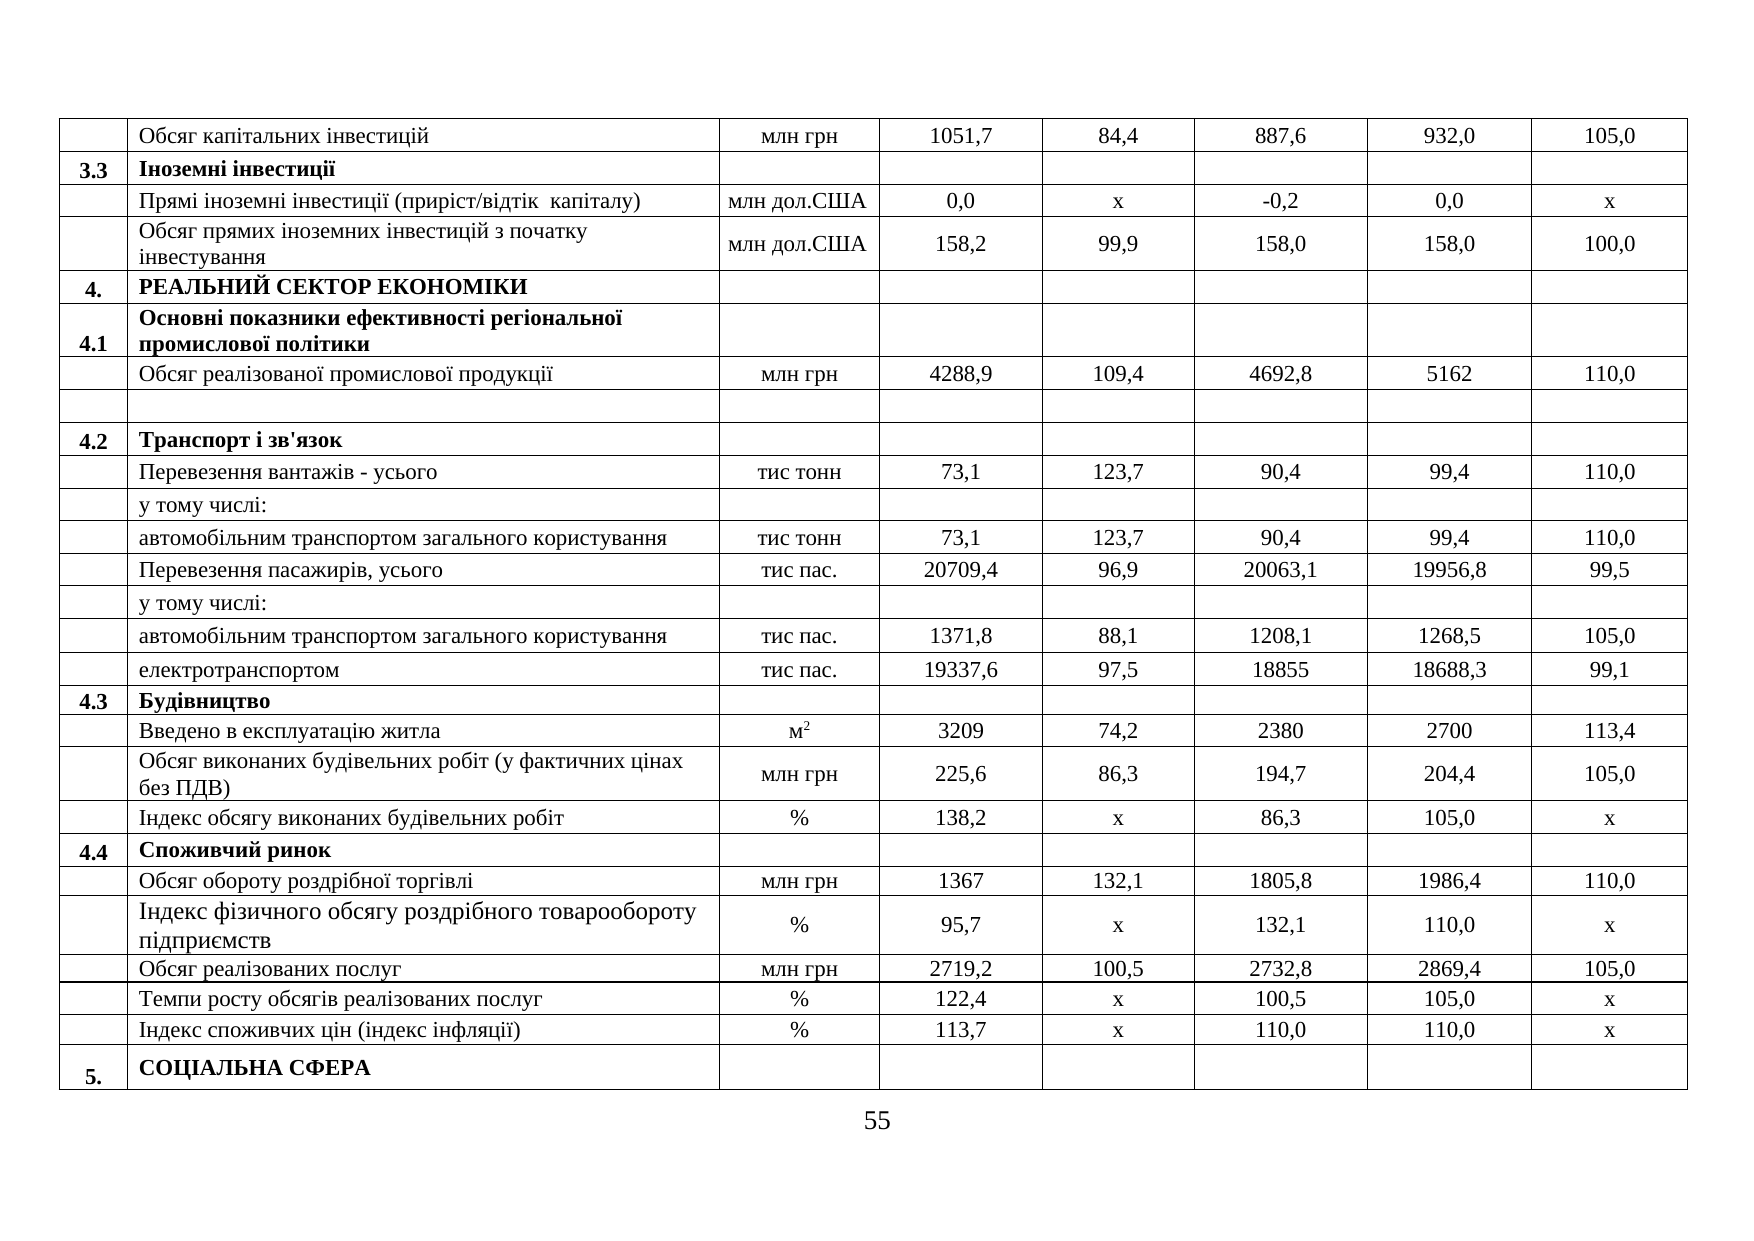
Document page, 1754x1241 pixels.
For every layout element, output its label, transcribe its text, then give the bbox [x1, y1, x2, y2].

table_cell 1208,1 [1195, 619, 1367, 652]
table_cell 158,2 [880, 217, 1042, 270]
table_cell 90,4 [1195, 521, 1367, 552]
table_cell [1368, 686, 1531, 714]
table_cell 2380 [1195, 715, 1367, 746]
table_cell [880, 686, 1042, 714]
table_cell Споживчий ринок [128, 834, 719, 866]
table_cell [720, 304, 879, 356]
table_cell [60, 747, 127, 800]
table_cell млн грн [720, 955, 879, 981]
table_cell Перевезення пасажирів, усього [128, 554, 719, 585]
table_cell [1043, 152, 1194, 184]
table_cell [1368, 834, 1531, 866]
table_cell 74,2 [1043, 715, 1194, 746]
table_cell 110,0 [1532, 357, 1687, 389]
table_cell [1532, 489, 1687, 520]
table_cell [1195, 586, 1367, 618]
table_cell 1986,4 [1368, 867, 1531, 895]
table_cell [720, 586, 879, 618]
table_cell [720, 271, 879, 302]
table_cell х [1532, 983, 1687, 1014]
table_cell 2700 [1368, 715, 1531, 746]
table_cell [60, 955, 127, 981]
table_cell 2719,2 [880, 955, 1042, 981]
table_cell [60, 554, 127, 585]
table_cell % [720, 983, 879, 1014]
table_cell 96,9 [1043, 554, 1194, 585]
table_cell 194,7 [1195, 747, 1367, 800]
table_cell [60, 217, 127, 270]
table_cell 158,0 [1368, 217, 1531, 270]
table_cell [60, 586, 127, 618]
table_cell 158,0 [1195, 217, 1367, 270]
table_cell х [1043, 983, 1194, 1014]
table_cell [880, 390, 1042, 422]
table_cell [880, 489, 1042, 520]
table_cell [60, 801, 127, 833]
table_cell [880, 423, 1042, 455]
table_cell 105,0 [1532, 619, 1687, 652]
table_cell [1043, 586, 1194, 618]
table_cell 97,5 [1043, 653, 1194, 685]
table_cell [1368, 390, 1531, 422]
table_cell 122,4 [880, 983, 1042, 1014]
table_cell [60, 456, 127, 487]
table_cell х [1532, 801, 1687, 833]
table_cell [720, 1045, 879, 1089]
table_cell [1043, 834, 1194, 866]
table_cell [1195, 390, 1367, 422]
table_cell 105,0 [1368, 983, 1531, 1014]
table_cell [60, 983, 127, 1014]
table_cell 4. [60, 271, 127, 302]
table_cell [1532, 423, 1687, 455]
table_cell 95,7 [880, 896, 1042, 953]
table_cell [1368, 152, 1531, 184]
table_cell [1043, 489, 1194, 520]
table_cell 1805,8 [1195, 867, 1367, 895]
table_cell тис тонн [720, 456, 879, 487]
table_cell Індекс обсягу виконаних будівельних робіт [128, 801, 719, 833]
table_cell [720, 152, 879, 184]
table_cell [880, 834, 1042, 866]
table_cell у тому числі: [128, 489, 719, 520]
table_cell 100,0 [1532, 217, 1687, 270]
table_cell 105,0 [1532, 955, 1687, 981]
table_cell Будівництво [128, 686, 719, 714]
table_cell [1532, 390, 1687, 422]
table_cell [1043, 686, 1194, 714]
table_cell Обсяг прямих іноземних інвестицій з початку інвестування [128, 217, 719, 270]
table_cell [60, 653, 127, 685]
table_cell 123,7 [1043, 521, 1194, 552]
table_cell Обсяг реалізованих послуг [128, 955, 719, 981]
table_cell 4.2 [60, 423, 127, 455]
table_cell Основні показники ефективності регіональної промислової політики [128, 304, 719, 356]
table_cell млн грн [720, 119, 879, 151]
table_cell 2732,8 [1195, 955, 1367, 981]
table_cell [1043, 271, 1194, 302]
table_cell м2 [720, 715, 879, 746]
table_cell [720, 686, 879, 714]
table_cell 110,0 [1532, 867, 1687, 895]
table_cell х [1043, 1015, 1194, 1043]
table_cell 1268,5 [1368, 619, 1531, 652]
table_cell 19337,6 [880, 653, 1042, 685]
table_cell 887,6 [1195, 119, 1367, 151]
table_cell [60, 1015, 127, 1043]
table_cell [60, 119, 127, 151]
table_cell [1195, 271, 1367, 302]
table_cell 110,0 [1368, 1015, 1531, 1043]
table_cell тис пас. [720, 653, 879, 685]
table_cell 20063,1 [1195, 554, 1367, 585]
table_cell Іноземні інвестиції [128, 152, 719, 184]
table_cell [1532, 834, 1687, 866]
table_cell [1368, 304, 1531, 356]
table_cell [1368, 271, 1531, 302]
table_cell [880, 586, 1042, 618]
table_cell 4.1 [60, 304, 127, 356]
table_cell [880, 304, 1042, 356]
table_cell [60, 619, 127, 652]
table_cell 110,0 [1532, 456, 1687, 487]
table_cell 20709,4 [880, 554, 1042, 585]
table_cell 18855 [1195, 653, 1367, 685]
table_cell [880, 1045, 1042, 1089]
table_cell Транспорт і зв'язок [128, 423, 719, 455]
table_cell 4.3 [60, 686, 127, 714]
table_cell [720, 423, 879, 455]
table_cell 1371,8 [880, 619, 1042, 652]
table_cell х [1532, 1015, 1687, 1043]
table_cell [60, 390, 127, 422]
table_cell [1532, 1045, 1687, 1089]
table_cell 100,5 [1043, 955, 1194, 981]
table_cell [60, 867, 127, 895]
table_cell 100,5 [1195, 983, 1367, 1014]
table_cell х [1043, 185, 1194, 216]
table_cell х [1532, 896, 1687, 953]
table_cell 225,6 [880, 747, 1042, 800]
table_cell 99,5 [1532, 554, 1687, 585]
table_cell 123,7 [1043, 456, 1194, 487]
table_cell [720, 489, 879, 520]
table_cell 109,4 [1043, 357, 1194, 389]
table_cell 110,0 [1368, 896, 1531, 953]
table_cell 90,4 [1195, 456, 1367, 487]
table_cell [720, 390, 879, 422]
table_cell 19956,8 [1368, 554, 1531, 585]
table_cell 110,0 [1532, 521, 1687, 552]
table_cell [880, 271, 1042, 302]
table_cell [1368, 586, 1531, 618]
table_cell 3209 [880, 715, 1042, 746]
table_cell 73,1 [880, 456, 1042, 487]
table_cell 1051,7 [880, 119, 1042, 151]
table_cell 132,1 [1043, 867, 1194, 895]
table_cell [1532, 686, 1687, 714]
table_cell 932,0 [1368, 119, 1531, 151]
table_cell [1195, 489, 1367, 520]
table_cell 132,1 [1195, 896, 1367, 953]
table_cell 105,0 [1532, 119, 1687, 151]
table_cell [880, 152, 1042, 184]
table_cell [60, 715, 127, 746]
table_cell тис тонн [720, 521, 879, 552]
table_cell х [1532, 185, 1687, 216]
table_cell [1195, 1045, 1367, 1089]
table_cell [1368, 489, 1531, 520]
table_cell 99,1 [1532, 653, 1687, 685]
table_cell 2869,4 [1368, 955, 1531, 981]
table_cell [60, 185, 127, 216]
table_cell 86,3 [1195, 801, 1367, 833]
table_cell [1043, 423, 1194, 455]
table_cell [1532, 271, 1687, 302]
table_cell Перевезення вантажів - усього [128, 456, 719, 487]
table_cell Введено в експлуатацію житла [128, 715, 719, 746]
table_cell Індекс споживчих цін (індекс інфляції) [128, 1015, 719, 1043]
table_cell [1043, 390, 1194, 422]
table_cell млн грн [720, 747, 879, 800]
table_cell 5162 [1368, 357, 1531, 389]
table_cell Індекс фізичного обсягу роздрібного товарообороту підприємств [128, 896, 719, 953]
table_cell 204,4 [1368, 747, 1531, 800]
table_cell [1195, 423, 1367, 455]
table_cell 3.3 [60, 152, 127, 184]
table_cell [60, 489, 127, 520]
table_cell [1195, 834, 1367, 866]
table_cell млн дол.США [720, 185, 879, 216]
table_cell автомобільним транспортом загального користування [128, 521, 719, 552]
table_cell 99,4 [1368, 456, 1531, 487]
table_cell 113,4 [1532, 715, 1687, 746]
table_cell автомобільним транспортом загального користування [128, 619, 719, 652]
table_cell 5. [60, 1045, 127, 1089]
table_cell 4692,8 [1195, 357, 1367, 389]
table_cell електротранспортом [128, 653, 719, 685]
table_cell тис пас. [720, 554, 879, 585]
table_cell -0,2 [1195, 185, 1367, 216]
table_cell Обсяг виконаних будівельних робіт (у фактичних цінах без ПДВ) [128, 747, 719, 800]
table_cell СОЦІАЛЬНА СФЕРА [128, 1045, 719, 1089]
table_cell х [1043, 801, 1194, 833]
table_cell 88,1 [1043, 619, 1194, 652]
table_cell [1532, 304, 1687, 356]
table_cell [60, 896, 127, 953]
table_cell 99,9 [1043, 217, 1194, 270]
table_cell [1368, 423, 1531, 455]
table_cell 105,0 [1532, 747, 1687, 800]
table_cell [60, 521, 127, 552]
table_cell 0,0 [1368, 185, 1531, 216]
table_cell 1367 [880, 867, 1042, 895]
table_cell 113,7 [880, 1015, 1042, 1043]
table_cell % [720, 1015, 879, 1043]
table_cell [1532, 586, 1687, 618]
table_cell 110,0 [1195, 1015, 1367, 1043]
table_cell 138,2 [880, 801, 1042, 833]
table_cell Обсяг капітальних інвестицій [128, 119, 719, 151]
table_cell 105,0 [1368, 801, 1531, 833]
table_cell [1368, 1045, 1531, 1089]
table_cell [1043, 304, 1194, 356]
table_cell % [720, 801, 879, 833]
table_cell млн грн [720, 867, 879, 895]
table_cell у тому числі: [128, 586, 719, 618]
table_cell 18688,3 [1368, 653, 1531, 685]
table_cell х [1043, 896, 1194, 953]
table_cell 4288,9 [880, 357, 1042, 389]
table_cell 73,1 [880, 521, 1042, 552]
table_cell [60, 357, 127, 389]
table_cell [1195, 686, 1367, 714]
table_cell 86,3 [1043, 747, 1194, 800]
table_cell [1195, 304, 1367, 356]
table_cell Обсяг обороту роздрібної торгівлі [128, 867, 719, 895]
table_cell Обсяг реалізованої промислової продукції [128, 357, 719, 389]
table_cell [128, 390, 719, 422]
table_cell 0,0 [880, 185, 1042, 216]
table_cell 84,4 [1043, 119, 1194, 151]
table_cell 99,4 [1368, 521, 1531, 552]
table_cell млн грн [720, 357, 879, 389]
table_cell тис пас. [720, 619, 879, 652]
table_cell [1532, 152, 1687, 184]
table_cell 4.4 [60, 834, 127, 866]
table_cell [720, 834, 879, 866]
table_cell млн дол.США [720, 217, 879, 270]
table_cell Темпи росту обсягів реалізованих послуг [128, 983, 719, 1014]
table_cell Прямі іноземні інвестиції (приріст/відтік капіталу) [128, 185, 719, 216]
table_cell РЕАЛЬНИЙ СЕКТОР ЕКОНОМІКИ [128, 271, 719, 302]
table_cell [1043, 1045, 1194, 1089]
table_cell % [720, 896, 879, 953]
table_cell [1195, 152, 1367, 184]
